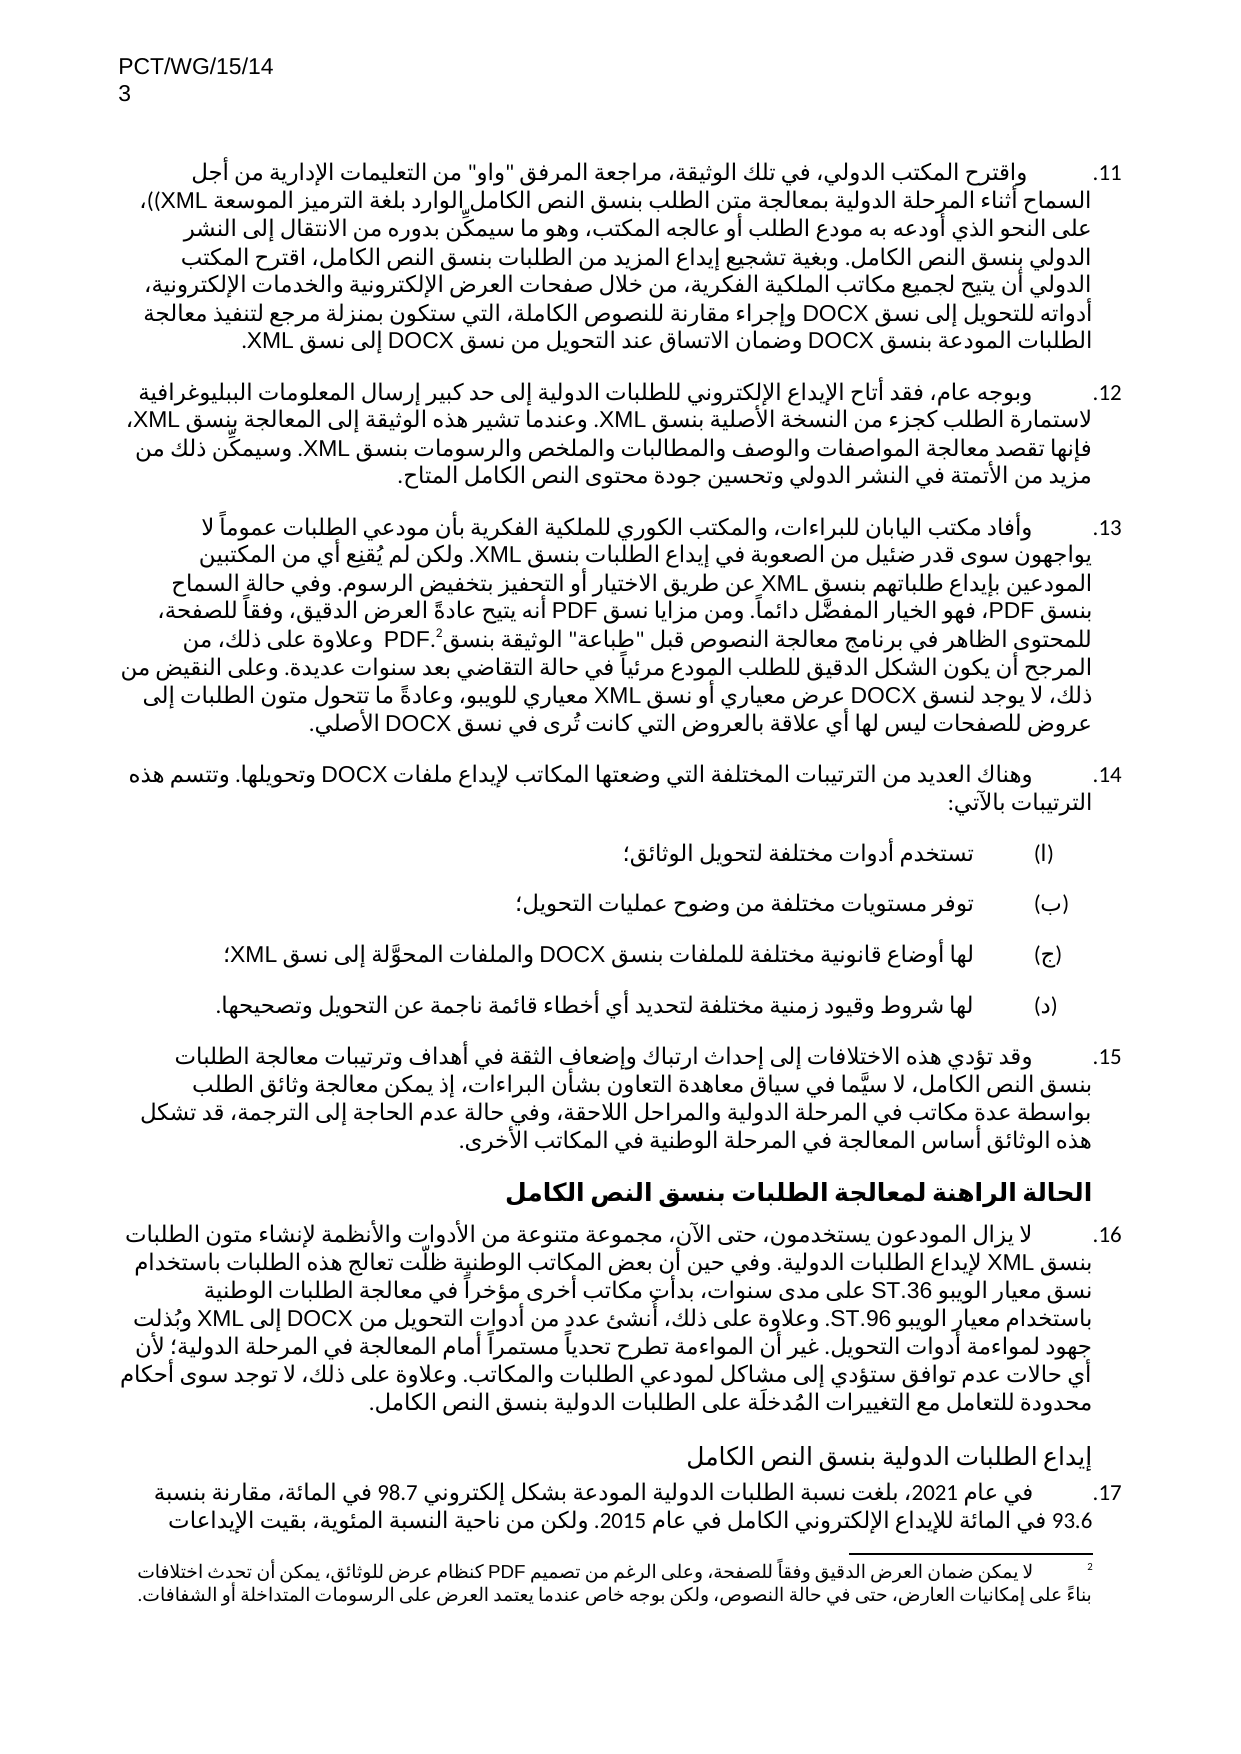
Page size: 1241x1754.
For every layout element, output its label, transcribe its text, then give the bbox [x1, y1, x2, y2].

list وبوجه عام، فقد أتاح الإيداع الإلكتروني للطلبات الدولية إلى حد كبير إرسال المعلومات الببليوغرافية لاستمارة الطلب كجزء من النسخة الأصلية بنسق XML. وعندما تشير هذه الوثيقة إلى المعالجة بنسق XML، فإنها تقصد معالجة المواصفات والوصف والمطالبات والملخص والرسومات بنسق XML. وسيمكِّن ذلك من مزيد من الأتمتة في النشر الدولي وتحسين جودة محتوى النص الكامل المتاح. [118, 378, 1092, 490]
subtitle إيداع الطلبات الدولية بنسق النص الكامل [118, 1442, 1092, 1472]
list لها أوضاع قانونية مختلفة للملفات بنسق DOCX والملفات المحوَّلة إلى نسق XML؛ [118, 941, 1033, 968]
list واقترح المكتب الدولي، في تلك الوثيقة، مراجعة المرفق "واو" من التعليمات الإدارية من أجل السماح أثناء المرحلة الدولية بمعالجة متن الطلب بنسق النص الكامل الوارد بلغة الترميز الموسعة XML))، على النحو الذي أودعه به مودع الطلب أو عالجه المكتب، وهو ما سيمكِّن بدوره من الانتقال إلى النشر الدولي بنسق النص الكامل. وبغية تشجيع إيداع المزيد من الطلبات بنسق النص الكامل، اقترح المكتب الدولي أن يتيح لجميع مكاتب الملكية الفكرية، من خلال صفحات العرض الإلكترونية والخدمات الإلكترونية، أدواته للتحويل إلى نسق DOCX وإجراء مقارنة للنصوص الكاملة، التي ستكون بمنزلة مرجع لتنفيذ معالجة الطلبات المودعة بنسق DOCX وضمان الاتساق عند التحويل من نسق DOCX إلى نسق XML. [118, 158, 1092, 355]
list وهناك العديد من الترتيبات المختلفة التي وضعتها المكاتب لإيداع ملفات DOCX وتحويلها. وتتسم هذه الترتيبات بالآتي: [118, 760, 1092, 816]
list وأفاد مكتب اليابان للبراءات، والمكتب الكوري للملكية الفكرية بأن مودعي الطلبات عموماً لا يواجهون سوى قدر ضئيل من الصعوبة في إيداع الطلبات بنسق XML. ولكن لم يُقنِع أي من المكتبين المودعين بإيداع طلباتهم بنسق XML عن طريق الاختيار أو التحفيز بتخفيض الرسوم. وفي حالة السماح بنسق PDF، فهو الخيار المفضَّل دائماً. ومن مزايا نسق PDF أنه يتيح عادةً العرض الدقيق، وفقاً للصفحة، للمحتوى الظاهر في برنامج معالجة النصوص قبل "طباعة" الوثيقة بنسق.PDF وعلاوة على ذلك، من المرجح أن يكون الشكل الدقيق للطلب المودع مرئياً في حالة التقاضي بعد سنوات عديدة. وعلى النقيض من ذلك، لا يوجد لنسق DOCX عرض معياري أو نسق XML معياري للويبو، وعادةً ما تتحول متون الطلبات إلى عروض للصفحات ليس لها أي علاقة بالعروض التي كانت تُرى في نسق DOCX الأصلي. [118, 513, 1092, 737]
list تستخدم أدوات مختلفة لتحويل الوثائق؛ [118, 839, 1033, 867]
list لها شروط وقيود زمنية مختلفة لتحديد أي أخطاء قائمة ناجمة عن التحويل وتصحيحها. [118, 991, 1033, 1019]
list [118, 1478, 1092, 1534]
list وقد تؤدي هذه الاختلافات إلى إحداث ارتباك وإضعاف الثقة في أهداف وترتيبات معالجة الطلبات بنسق النص الكامل، لا سيَّما في سياق معاهدة التعاون بشأن البراءات، إذ يمكن معالجة وثائق الطلب بواسطة عدة مكاتب في المرحلة الدولية والمراحل اللاحقة، وفي حالة عدم الحاجة إلى الترجمة، قد تشكل هذه الوثائق أساس المعالجة في المرحلة الوطنية في المكاتب الأخرى. [118, 1042, 1092, 1154]
list لا يزال المودعون يستخدمون، حتى الآن، مجموعة متنوعة من الأدوات والأنظمة لإنشاء متون الطلبات بنسق XML لإيداع الطلبات الدولية. وفي حين أن بعض المكاتب الوطنية ظلّت تعالج هذه الطلبات باستخدام نسق معيار الويبو ST.36 على مدى سنوات، بدأت مكاتب أخرى مؤخراً في معالجة الطلبات الوطنية باستخدام معيار الويبو ST.96. وعلاوة على ذلك، أُنشئ عدد من أدوات التحويل من DOCX إلى XML وبُذلت جهود لمواءمة أدوات التحويل. غير أن المواءمة تطرح تحدياً مستمراً أمام المعالجة في المرحلة الدولية؛ لأن أي حالات عدم توافق ستؤدي إلى مشاكل لمودعي الطلبات والمكاتب. وعلاوة على ذلك، لا توجد سوى أحكام محدودة للتعامل مع التغييرات المُدخلَة على الطلبات الدولية بنسق النص الكامل. [118, 1220, 1092, 1417]
list توفر مستويات مختلفة من وضوح عمليات التحويل؛ [118, 889, 1033, 918]
subtitle الحالة الراهنة لمعالجة الطلبات بنسق النص الكامل [118, 1177, 1092, 1208]
